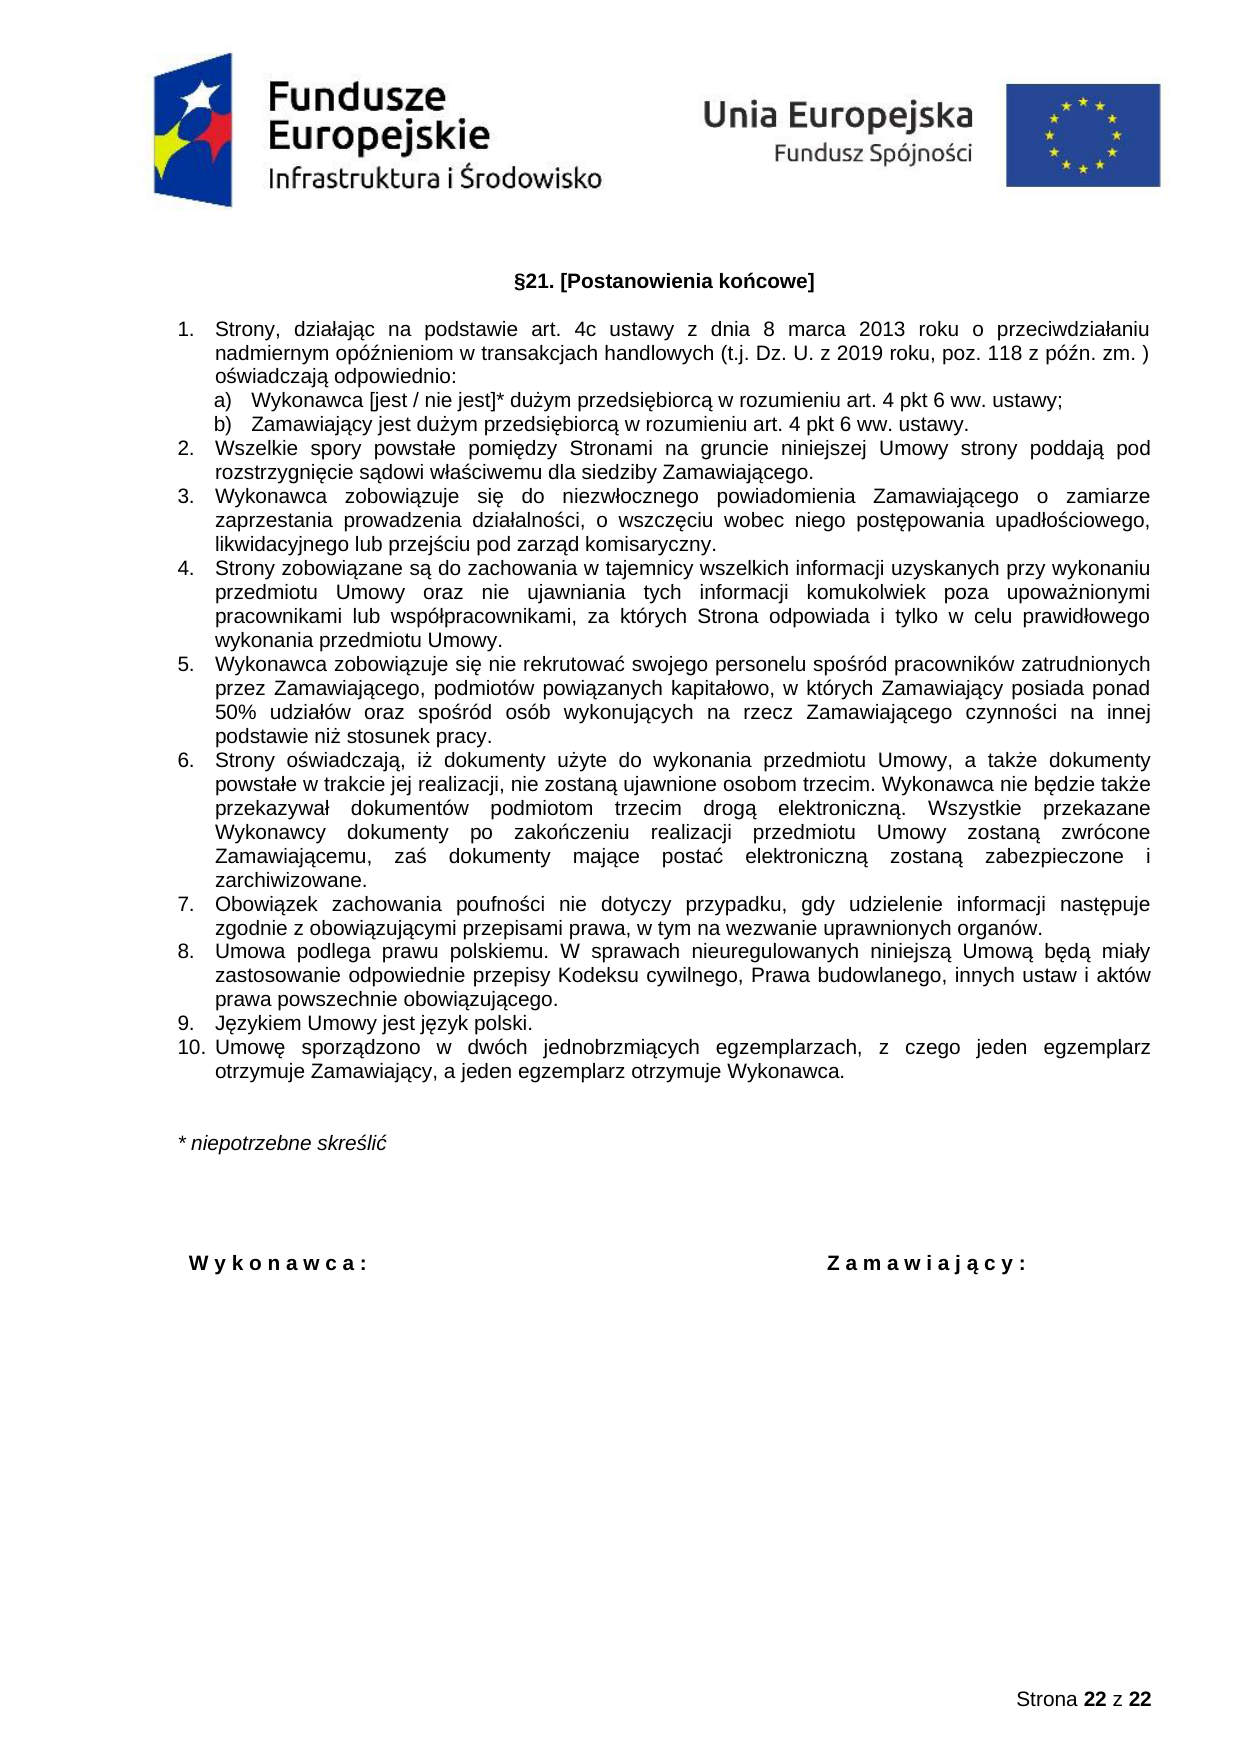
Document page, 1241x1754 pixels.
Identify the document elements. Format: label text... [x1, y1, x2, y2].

list Wykonawca [jest / nie jest]* dużym przedsiębiorcą w rozumieniu art. 4 pkt 6 ww. ustawy; [213, 388, 1152, 412]
text * niepotrzebne skreślić [177, 1131, 1152, 1155]
list Strony oświadczają, iż dokumenty użyte do wykonania przedmiotu Umowy, a także dokumenty powstałe w trakcie jej realizacji, nie zostaną ujawnione osobom trzecim. Wykonawca nie będzie także przekazywał dokumentów podmiotom trzecim drogą elektroniczną. Wszystkie przekazane Wykonawcy dokumenty po zakończeniu realizacji przedmiotu Umowy zostaną zwrócone Zamawiającemu, zaś dokumenty mające postać elektroniczną zostaną zabezpieczone i zarchiwizowane. [177, 748, 1152, 891]
list Wszelkie spory powstałe pomiędzy Stronami na gruncie niniejszej Umowy strony poddają pod rozstrzygnięcie sądowi właściwemu dla siedziby Zamawiającego. [177, 436, 1152, 484]
list Zamawiający jest dużym przedsiębiorcą w rozumieniu art. 4 pkt 6 ww. ustawy. [213, 412, 1152, 436]
text §21. [Postanowienia końcowe] [177, 268, 1152, 292]
text W y k o n a w c a : Z a m a w i a j ą c y : [177, 1251, 1152, 1275]
list Wykonawca zobowiązuje się nie rekrutować swojego personelu spośród pracowników zatrudnionych przez Zamawiającego, podmiotów powiązanych kapitałowo, w których Zamawiający posiada ponad 50% udziałów oraz spośród osób wykonujących na rzecz Zamawiającego czynności na innej podstawie niż stosunek pracy. [177, 652, 1152, 748]
list Umowę sporządzono w dwóch jednobrzmiących egzemplarzach, z czego jeden egzemplarz otrzymuje Zamawiający, a jeden egzemplarz otrzymuje Wykonawca. [177, 1035, 1152, 1083]
list Językiem Umowy jest język polski. [177, 1011, 1152, 1035]
list Umowa podlega prawu polskiemu. W sprawach nieuregulowanych niniejszą Umową będą miały zastosowanie odpowiednie przepisy Kodeksu cywilnego, Prawa budowlanego, innych ustaw i aktów prawa powszechnie obowiązującego. [177, 939, 1152, 1011]
list Wykonawca zobowiązuje się do niezwłocznego powiadomienia Zamawiającego o zamiarze zaprzestania prowadzenia działalności, o wszczęciu wobec niego postępowania upadłościowego, likwidacyjnego lub przejściu pod zarząd komisaryczny. [177, 484, 1152, 556]
list Strony, działając na podstawie art. 4c ustawy z dnia 8 marca 2013 roku o przeciwdziałaniu nadmiernym opóźnieniom w transakcjach handlowych (t.j. Dz. U. z 2019 roku, poz. 118 z późn. zm. ) oświadczają odpowiednio: [177, 316, 1152, 388]
list Obowiązek zachowania poufności nie dotyczy przypadku, gdy udzielenie informacji następuje zgodnie z obowiązującymi przepisami prawa, w tym na wezwanie uprawnionych organów. [177, 891, 1152, 939]
list Strony zobowiązane są do zachowania w tajemnicy wszelkich informacji uzyskanych przy wykonaniu przedmiotu Umowy oraz nie ujawniania tych informacji komukolwiek poza upoważnionymi pracownikami lub współpracownikami, za których Strona odpowiada i tylko w celu prawidłowego wykonania przedmiotu Umowy. [177, 556, 1152, 652]
